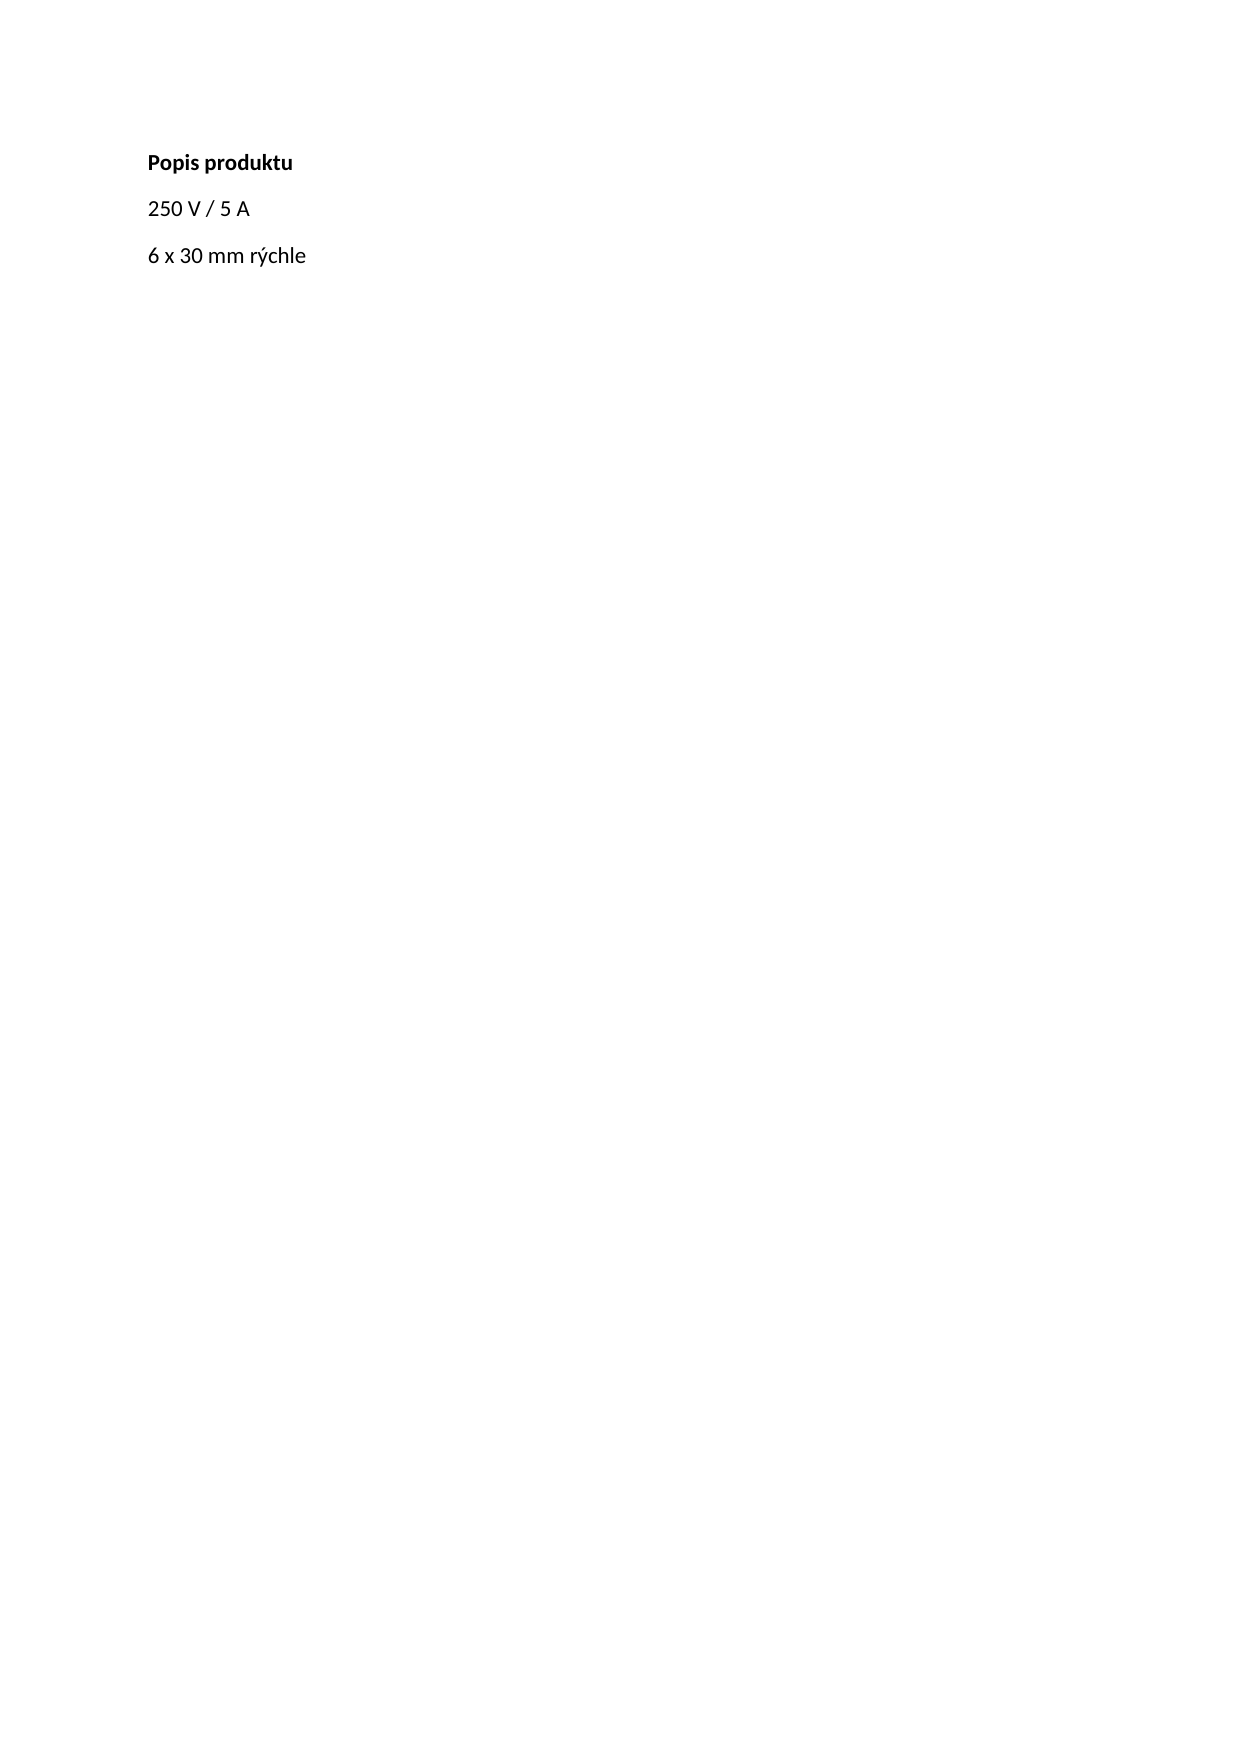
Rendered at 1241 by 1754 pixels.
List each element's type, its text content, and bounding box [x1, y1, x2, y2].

text 250 V / 5 A [148, 194, 1093, 222]
text Popis produktu [148, 148, 1093, 176]
text 6 x 30 mm rýchle [148, 241, 1093, 269]
